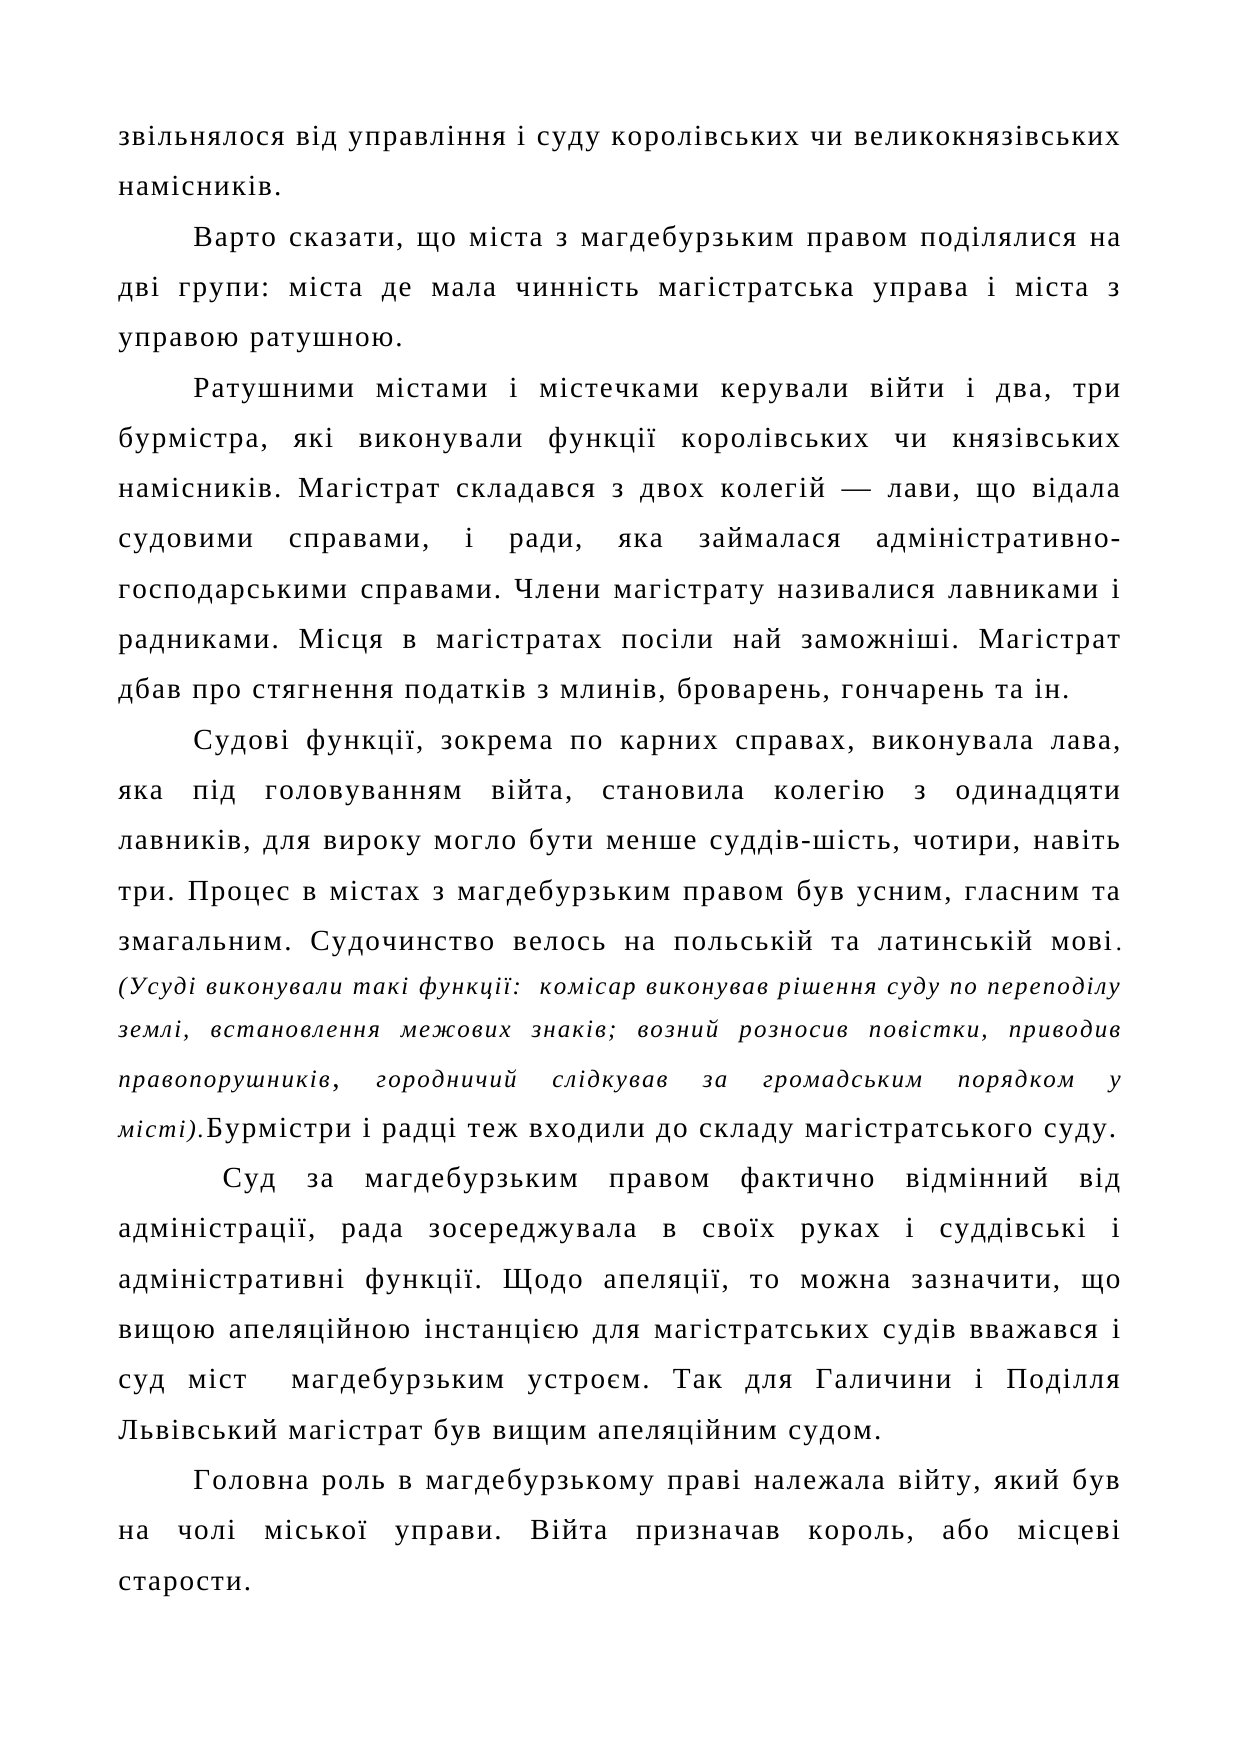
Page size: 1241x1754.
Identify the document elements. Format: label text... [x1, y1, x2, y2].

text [118, 118, 1122, 202]
text Судові функції, зокрема по карних справах, виконувала лава, яка під головуванням війта, становила колегію з одинадцяти лавників, для вироку могло бути менше суддів-шість, чотири, навіть три. Процес в містах з магдебурзьким правом був усним, гласним та змагальним. Судочинство велось на польській та латинській мові.(Усуді виконували такі функції: комісар виконував рішення суду по переподілу землі, встановлення межових знаків; возний розносив повістки, приводив правопорушників, городничий слідкував за громадським порядком у місті).Бурмістри і радці теж входили до складу магістратського суду. [118, 722, 1122, 1143]
text Ратушними містами і містечками керували війти і два, три бурмістра, які виконували функції королівських чи князівських намісників. Магістрат складався з двох колегій — лави, що відала судовими справами, і ради, яка займалася адміністративно-господарськими справами. Члени магістрату називалися лавниками і радниками. Місця в магістратах посіли най заможніші. Магістрат дбав про стягнення податків з млинів, броварень, гончарень та ін. [118, 370, 1122, 705]
text Головна роль в магдебурзькому праві належала війту, який був на чолі міської управи. Війта призначав король, або місцеві старости. [118, 1462, 1122, 1596]
text Варто сказати, що міста з магдебурзьким правом поділялися на дві групи: міста де мала чинність магістратська управа і міста з управою ратушною. [118, 219, 1122, 353]
text Суд за магдебурзьким правом фактично відмінний від адміністрації, рада зосереджувала в своїх руках і суддівські і адміністративні функції. Щодо апеляції, то можна зазначити, що вищою апеляційною інстанцією для магістратських судів вважався і суд міст магдебурзьким устроєм. Так для Галичини і Поділля Львівський магістрат був вищим апеляційним судом. [118, 1160, 1122, 1445]
